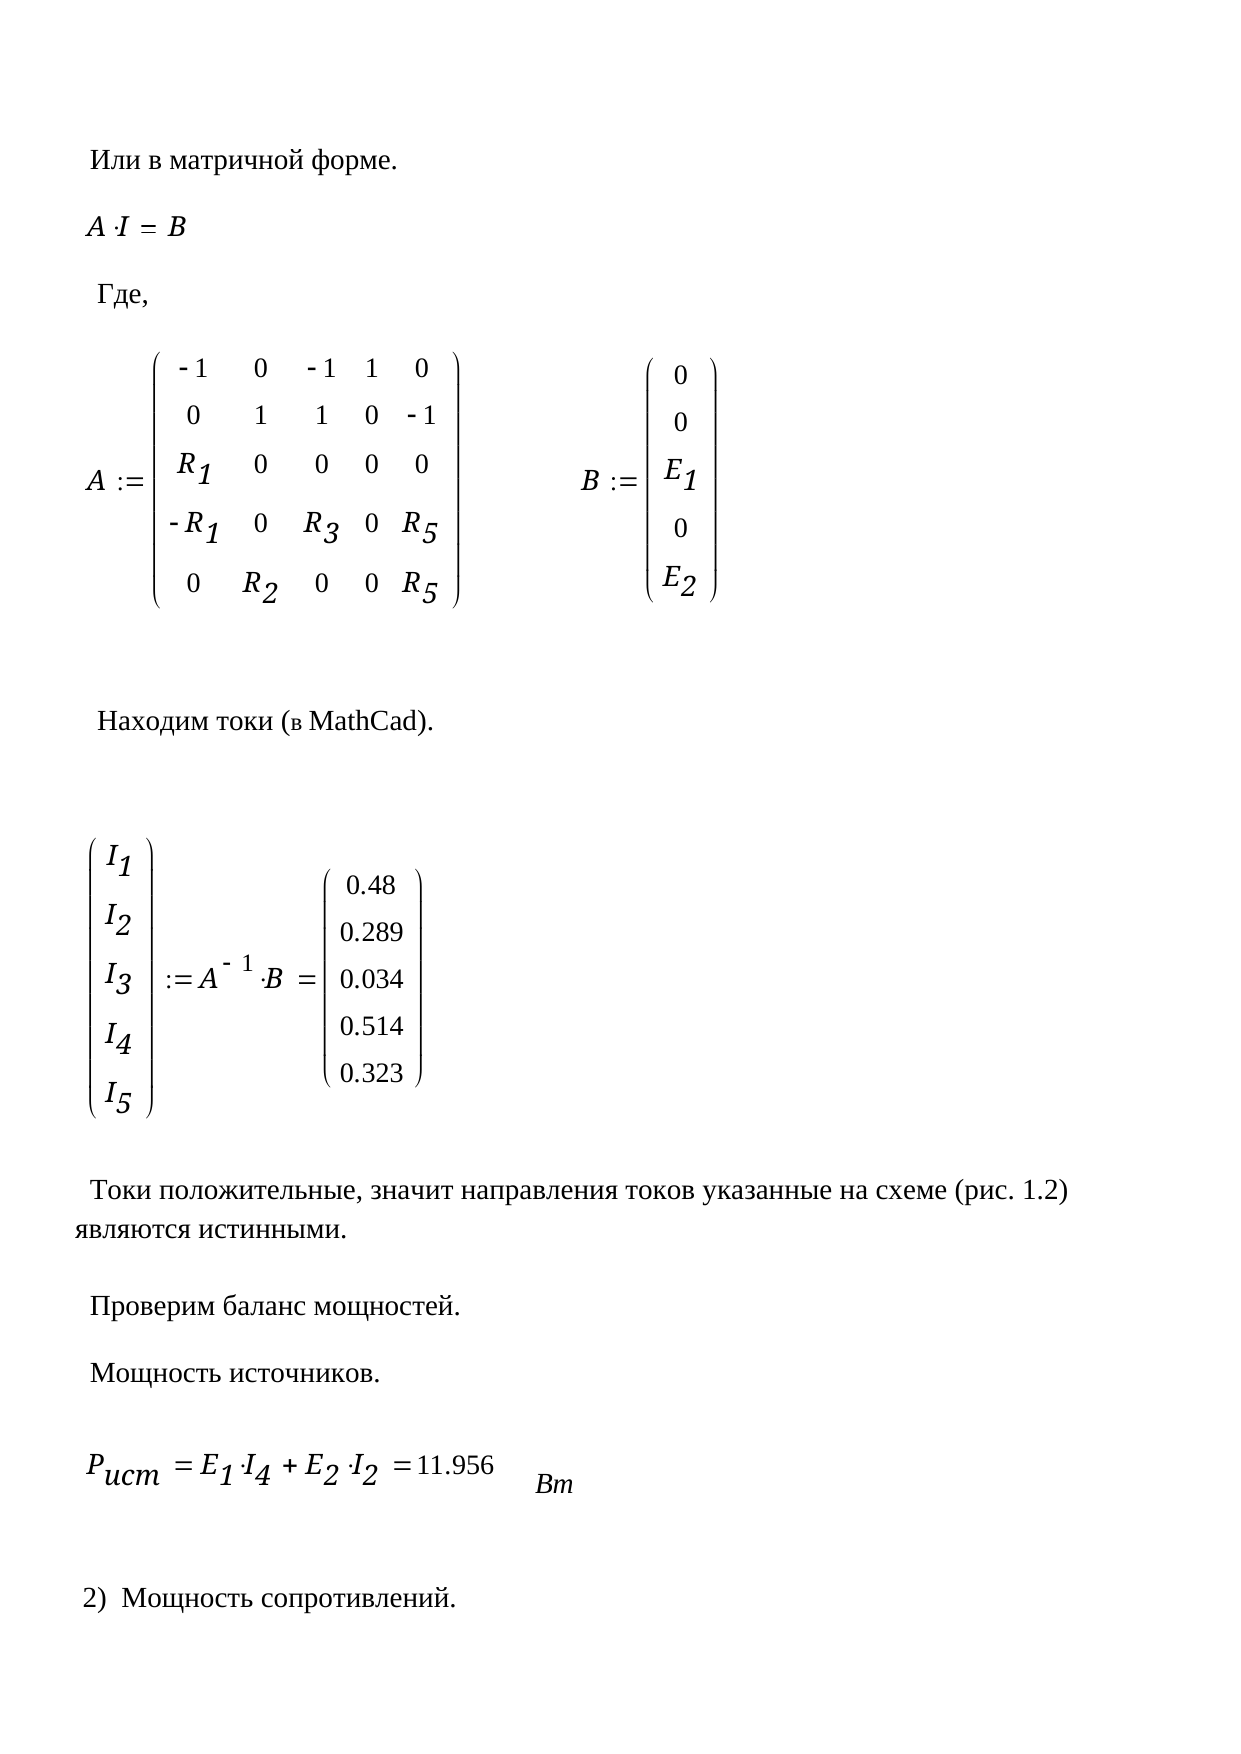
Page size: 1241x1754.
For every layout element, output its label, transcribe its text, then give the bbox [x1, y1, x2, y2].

text Или в матричной форме. [75, 142, 1165, 176]
text Мощность источников. [75, 1355, 1165, 1388]
text 2) Мощность сопротивлений. [75, 1580, 1165, 1614]
text Находим токи (в MathCad). [75, 703, 1165, 736]
text Проверим баланс мощностей. [75, 1288, 1165, 1321]
text Где, [75, 276, 1165, 310]
text Токи положительные, значит направления токов указанные на схеме (рис. 1.2) являются истинными. [75, 1172, 1165, 1244]
text Вт [83, 1446, 635, 1499]
